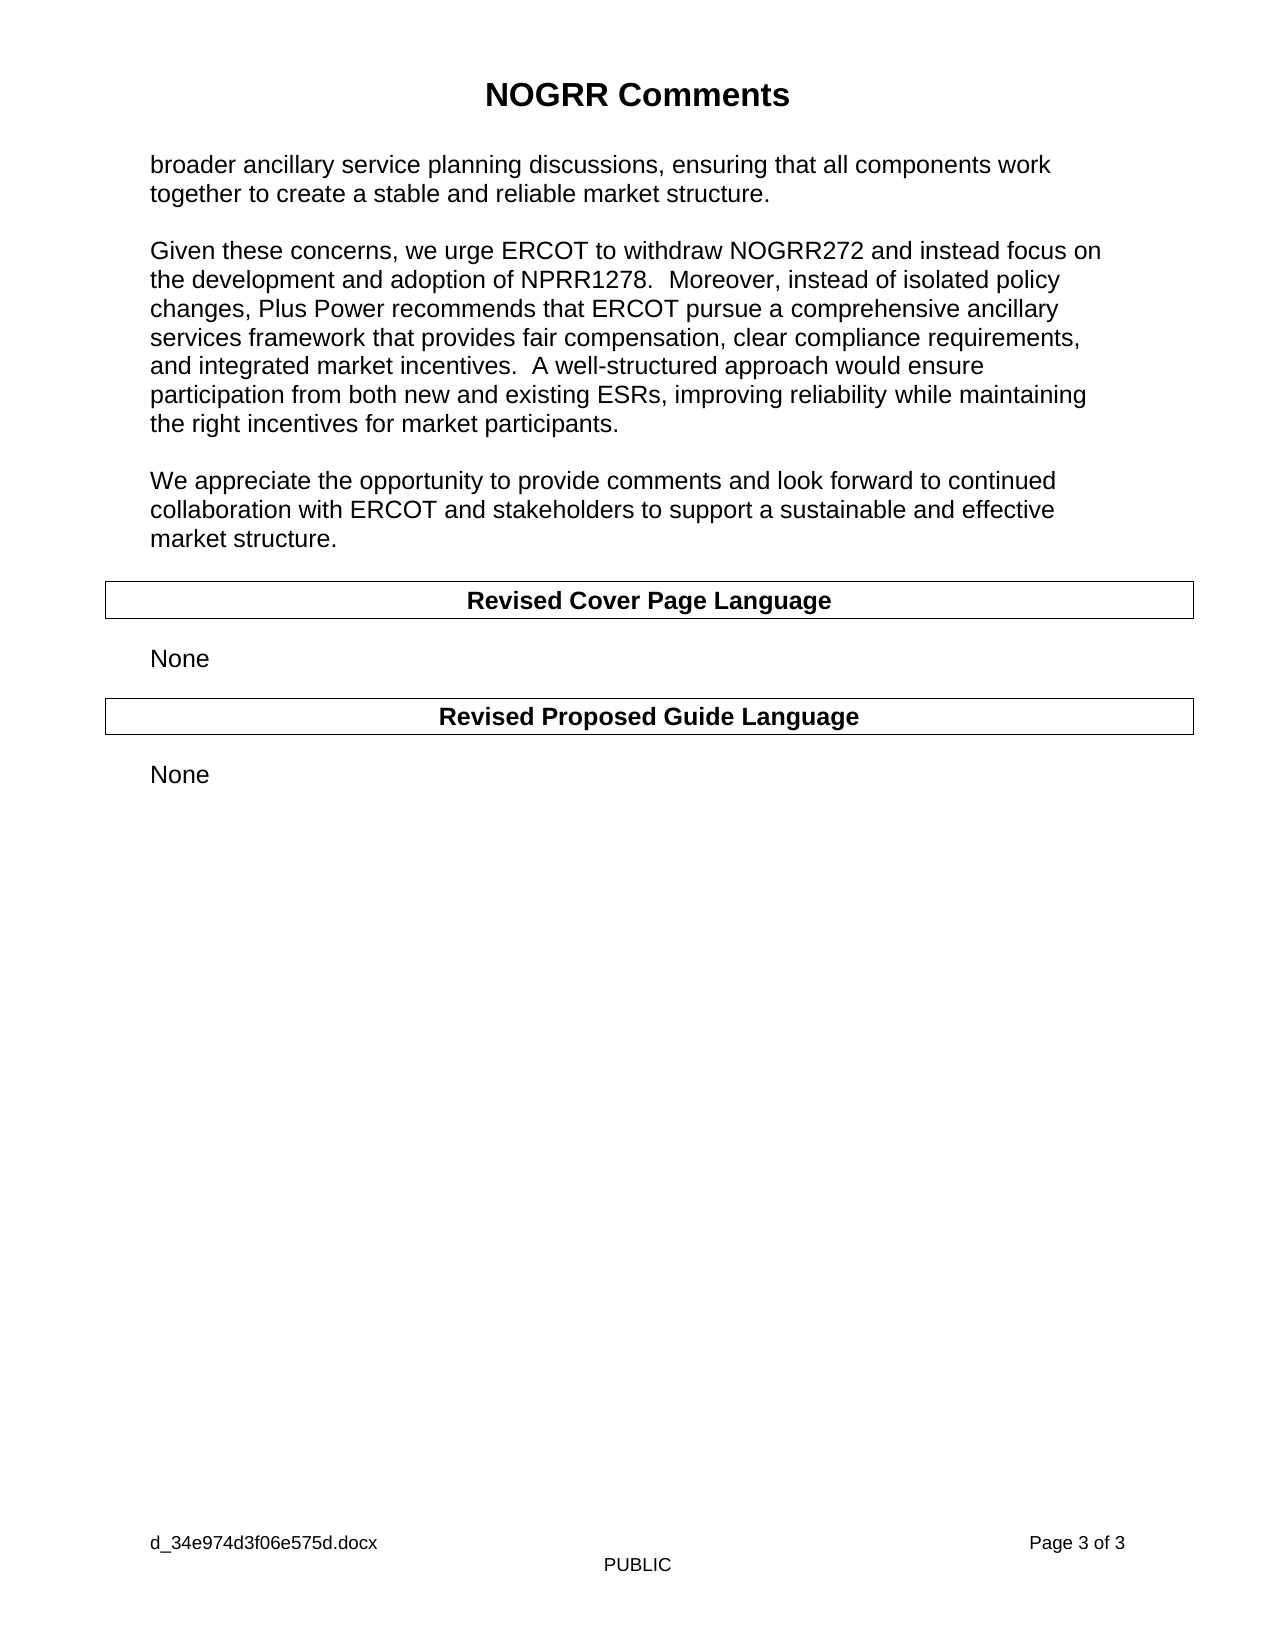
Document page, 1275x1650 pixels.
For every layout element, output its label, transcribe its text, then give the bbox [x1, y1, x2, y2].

text None [150, 760, 1125, 789]
table_header Revised Cover Page Language [106, 582, 1193, 618]
text Given these concerns, we urge ERCOT to withdraw NOGRR272 and instead focus on the development and adoption of NPRR1278. Moreover, instead of isolated policy changes, Plus Power recommends that ERCOT pursue a comprehensive ancillary services framework that provides fair compensation, clear compliance requirements, and integrated market incentives. A well-structured approach would ensure participation from both new and existing ESRs, improving reliability while maintaining the right incentives for market participants. [150, 236, 1125, 437]
text We appreciate the opportunity to provide comments and look forward to continued collaboration with ERCOT and stakeholders to support a sustainable and effective market structure. [150, 466, 1125, 552]
table_header Revised Proposed Guide Language [106, 699, 1193, 734]
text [150, 150, 1125, 207]
text None [150, 644, 1125, 672]
